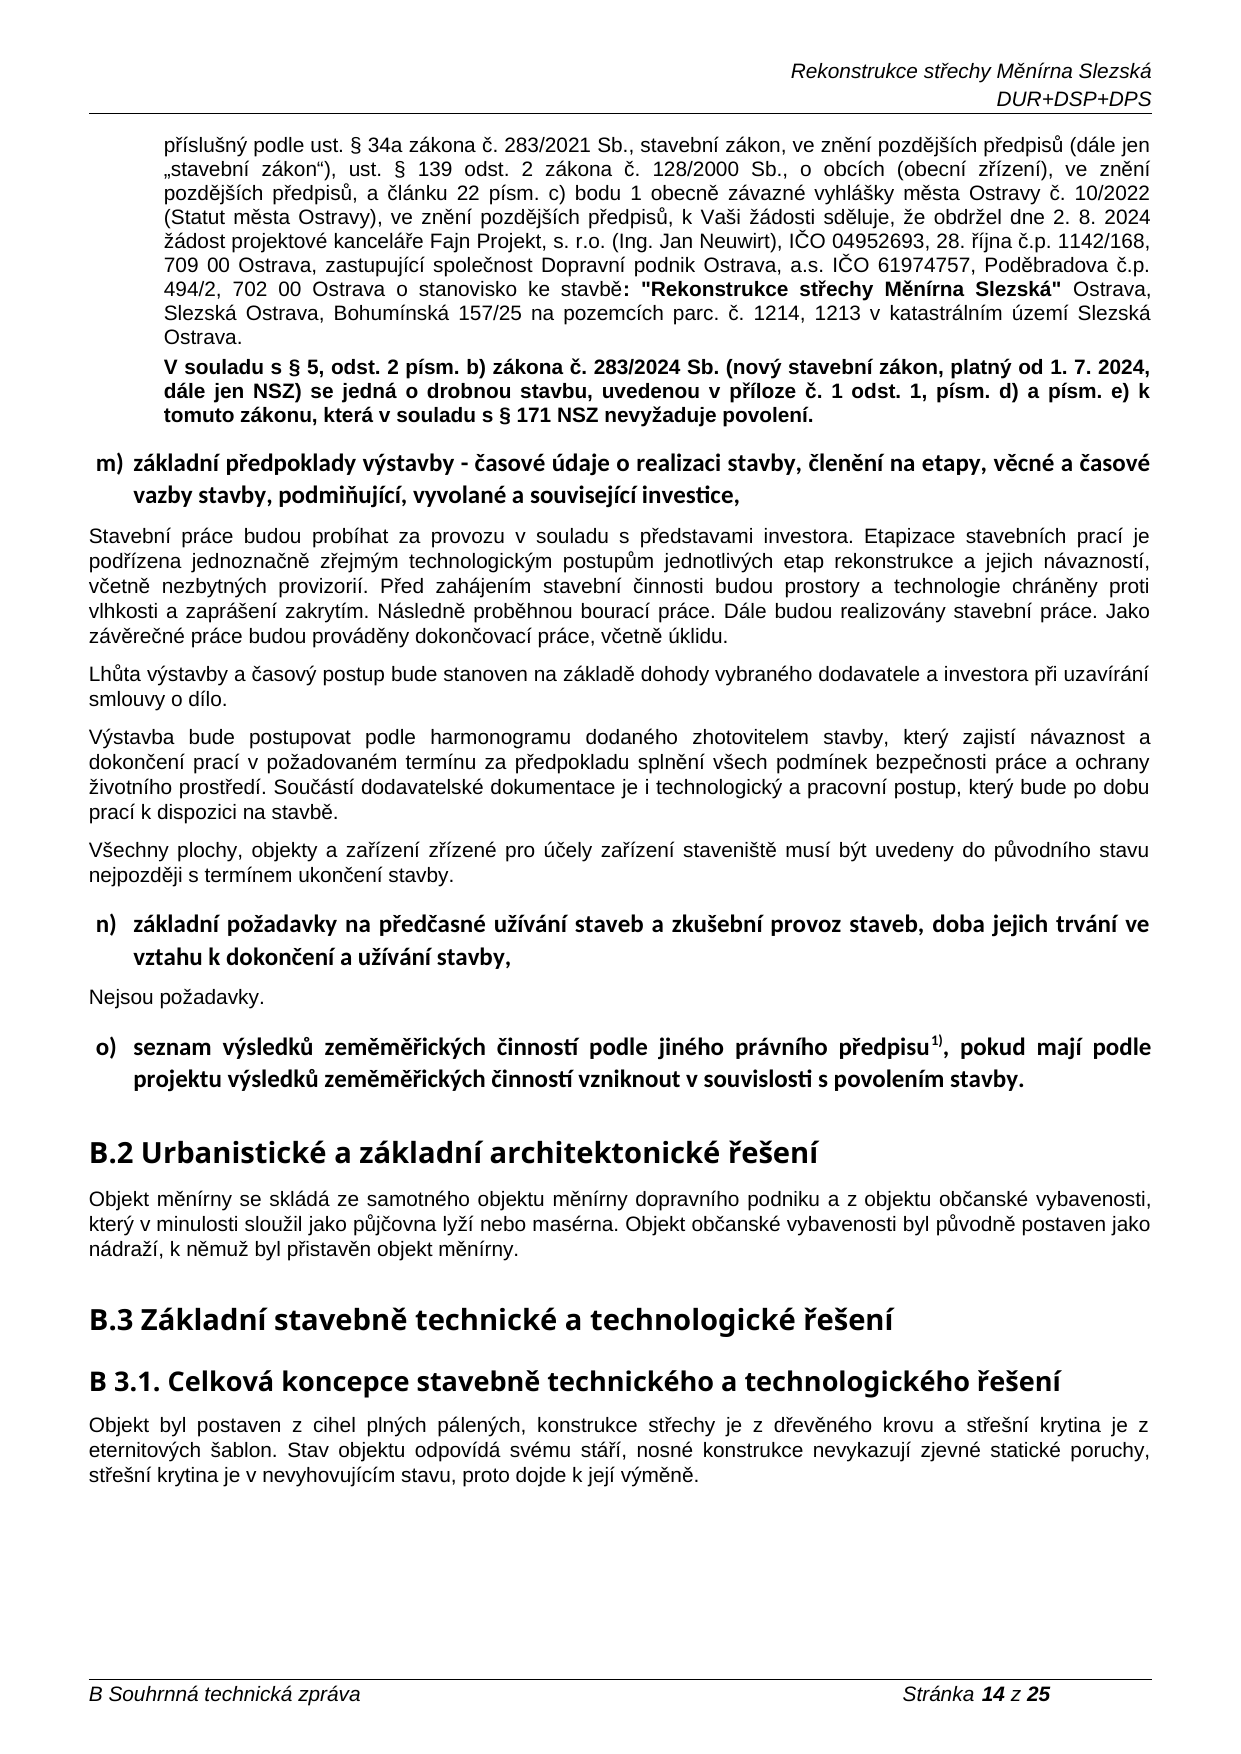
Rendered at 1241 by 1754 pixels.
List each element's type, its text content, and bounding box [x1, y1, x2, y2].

subtitle základní předpoklady výstavby - časové údaje o realizaci stavby, členění na etapy, věcné a časové vazby stavby, podmiňující, vyvolané a související investice, [96, 447, 1152, 510]
subtitle B.3 Základní stavebně technické a technologické řešení [89, 1299, 1152, 1339]
text Všechny plochy, objekty a zařízení zřízené pro účely zařízení staveniště musí být uvedeny do původního stavu nejpozději s termínem ukončení stavby. [89, 838, 1152, 887]
subtitle B.2 Urbanistické a základní architektonické řešení [89, 1132, 1152, 1172]
subtitle základní požadavky na předčasné užívání staveb a zkušební provoz staveb, doba jejich trvání ve vztahu k dokončení a užívání stavby, [96, 909, 1152, 971]
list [126, 133, 1152, 348]
subtitle seznam výsledků zeměměřických činností podle jiného právního předpisu1), pokud mají podle projektu výsledků zeměměřických činností vzniknout v souvislosti s povolením stavby. [96, 1031, 1152, 1093]
subtitle B 3.1. Celková koncepce stavebně technického a technologického řešení [89, 1362, 1152, 1399]
text Stavební práce budou probíhat za provozu v souladu s představami investora. Etapizace stavebních prací je podřízena jednoznačně zřejmým technologickým postupům jednotlivých etap rekonstrukce a jejich návazností, včetně nezbytných provizorií. Před zahájením stavební činnosti budou prostory a technologie chráněny proti vlhkosti a zaprášení zakrytím. Následně proběhnou bourací práce. Dále budou realizovány stavební práce. Jako závěrečné práce budou prováděny dokončovací práce, včetně úklidu. [89, 524, 1152, 648]
text Objekt byl postaven z cihel plných pálených, konstrukce střechy je z dřevěného krovu a střešní krytina je z eternitových šablon. Stav objektu odpovídá svému stáří, nosné konstrukce nevykazují zjevné statické poruchy, střešní krytina je v nevyhovujícím stavu, proto dojde k její výměně. [89, 1413, 1152, 1487]
text Lhůta výstavby a časový postup bude stanoven na základě dohody vybraného dodavatele a investora při uzavírání smlouvy o dílo. [89, 662, 1152, 711]
text Objekt měnírny se skládá ze samotného objektu měnírny dopravního podniku a z objektu občanské vybavenosti, který v minulosti sloužil jako půjčovna lyží nebo masérna. Objekt občanské vybavenosti byl původně postaven jako nádraží, k němuž byl přistavěn objekt měnírny. [89, 1187, 1152, 1261]
text V souladu s § 5, odst. 2 písm. b) zákona č. 283/2024 Sb. (nový stavební zákon, platný od 1. 7. 2024, dále jen NSZ) se jedná o drobnou stavbu, uvedenou v příloze č. 1 odst. 1, písm. d) a písm. e) k tomuto zákonu, která v souladu s § 171 NSZ nevyžaduje povolení. [164, 355, 1152, 427]
text Výstavba bude postupovat podle harmonogramu dodaného zhotovitelem stavby, který zajistí návaznost a dokončení prací v požadovaném termínu za předpokladu splnění všech podmínek bezpečnosti práce a ochrany životního prostředí. Součástí dodavatelské dokumentace je i technologický a pracovní postup, který bude po dobu prací k dispozici na stavbě. [89, 725, 1152, 824]
text Nejsou požadavky. [89, 985, 1152, 1009]
